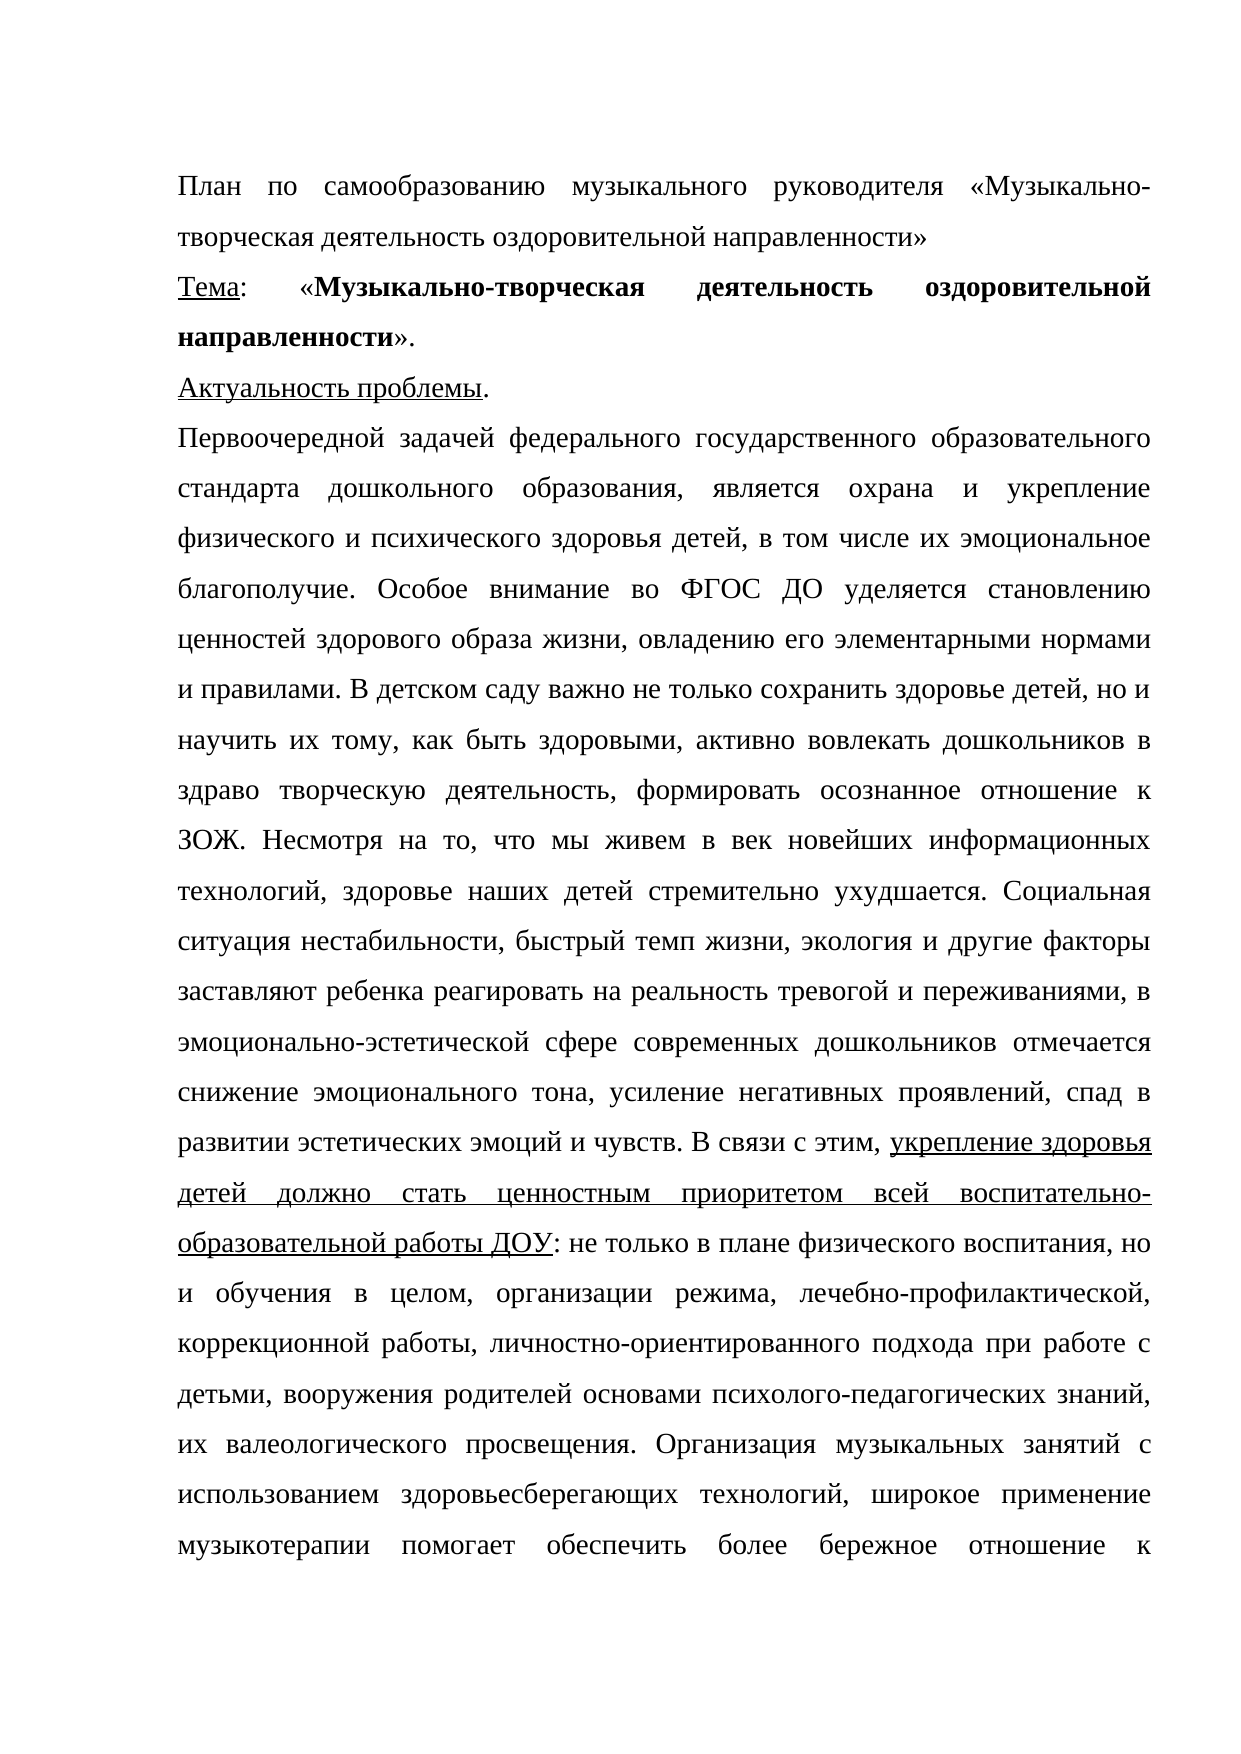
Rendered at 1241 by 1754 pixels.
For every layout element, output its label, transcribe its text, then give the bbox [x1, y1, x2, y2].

text План по самообразованию музыкального руководителя «Музыкально-творческая деятельность оздоровительной направленности» [177, 118, 1152, 252]
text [177, 1205, 1152, 1560]
text Актуальность проблемы. [177, 370, 1152, 403]
text Тема: «Музыкально-творческая деятельность оздоровительной направленности». [177, 269, 1152, 353]
